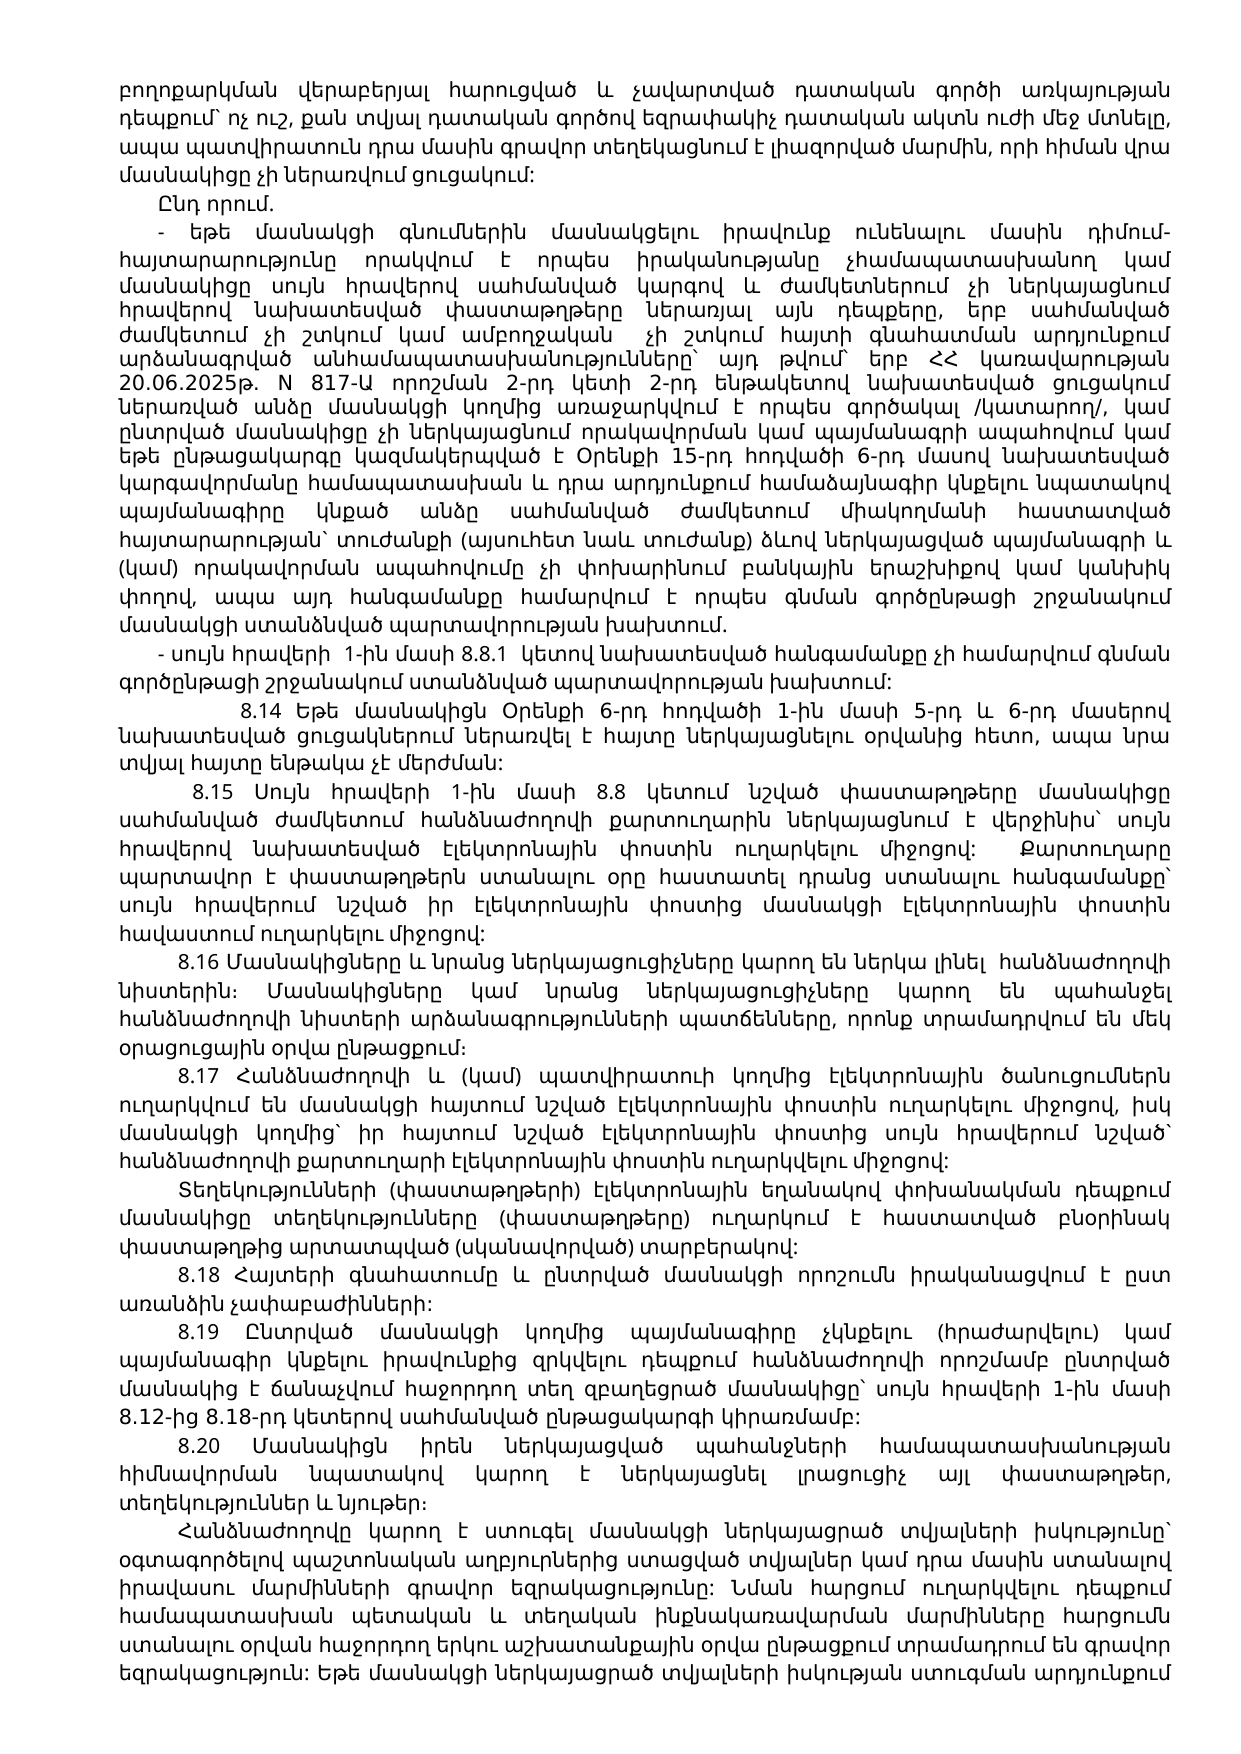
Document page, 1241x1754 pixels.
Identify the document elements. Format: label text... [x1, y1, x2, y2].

text Տեղեկությունների (փաստաթղթերի) էլեկտրոնային եղանակով փոխանակման դեպքում մասնակիցը տեղեկությունները (փաստաթղթերը) ուղարկում է հաստատված բնօրինակ փաստաթղթից արտատպված (սկանավորված) տարբերակով: [118, 1175, 1171, 1260]
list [118, 75, 1171, 189]
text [118, 1516, 1171, 1687]
text 8.15 Սույն հրավերի 1-ին մասի 8.8 կետում նշված փաստաթղթերը մասնակիցը սահմանված ժամկետում հանձնաժողովի քարտուղարին ներկայացնում է վերջինիս՝ սույն հրավերով նախատեսված էլեկտրոնային փոստին ուղարկելու միջոցով: Քարտուղարը պարտավոր է փաստաթղթերն ստանալու օրը հաստատել դրանց ստանալու հանգամանքը՝ սույն հրավերում նշված իր էլեկտրոնային փոստից մասնակցի էլեկտրոնային փոստին հավաստում ուղարկելու միջոցով: [118, 777, 1171, 947]
text 8.20 Մասնակիցն իրեն ներկայացված պահանջների համապատասխանության հիմնավորման նպատակով կարող է ներկայացնել լրացուցիչ այլ փաստաթղթեր, տեղեկություններ և նյութեր։ [118, 1431, 1171, 1516]
text 8.19 Ընտրված մասնակցի կողմից պայմանագիրը չկնքելու (հրաժարվելու) կամ պայմանագիր կնքելու իրավունքից զրկվելու դեպքում հանձնաժողովի որոշմամբ ընտրված մասնակից է ճանաչվում հաջորդող տեղ զբաղեցրած մասնակիցը՝ սույն հրավերի 1-ին մասի 8.12-ից 8.18-րդ կետերով սահմանված ընթացակարգի կիրառմամբ: [118, 1317, 1171, 1431]
text - սույն հրավերի 1-ին մասի 8.8.1 կետով նախատեսված հանգամանքը չի համարվում գնման գործընթացի շրջանակում ստանձնված պարտավորության խախտում: [118, 639, 1171, 696]
text 8.14 Եթե մասնակիցն Օրենքի 6-րդ հոդվածի 1-ին մասի 5-րդ և 6-րդ մասերով նախատեսված ցուցակներում ներառվել է հայտը ներկայացնելու օրվանից հետո, ապա նրա տվյալ հայտը ենթակա չէ մերժման: [118, 696, 1171, 777]
text 8.16 Մասնակիցները և նրանց ներկայացուցիչները կարող են ներկա լինել հանձնաժողովի նիստերին։ Մասնակիցները կամ նրանց ներկայացուցիչները կարող են պահանջել հանձնաժողովի նիստերի արձանագրությունների պատճենները, որոնք տրամադրվում են մեկ օրացուցային օրվա ընթացքում։ [118, 947, 1171, 1061]
text 8.17 Հանձնաժողովի և (կամ) պատվիրատուի կողմից էլեկտրոնային ծանուցումներն ուղարկվում են մասնակցի հայտում նշված էլեկտրոնային փոստին ուղարկելու միջոցով, իսկ մասնակցի կողմից` իր հայտում նշված էլեկտրոնային փոստից սույն հրավերում նշված` հանձնաժողովի քարտուղարի էլեկտրոնային փոստին ուղարկվելու միջոցով: [118, 1061, 1171, 1175]
text Ընդ որում. [118, 189, 1171, 217]
text - եթե մասնակցի գնումներին մասնակցելու իրավունք ունենալու մասին դիմում-հայտարարությունը որակվում է որպես իրականությանը չհամապատասխանող կամ մասնակիցը սույն հրավերով սահմանված կարգով և ժամկետներում չի ներկայացնում հրավերով նախատեսված փաստաթղթերը ներառյալ այն դեպքերը, երբ սահմանված ժամկետում չի շտկում կամ ամբողջական չի շտկում հայտի գնահատման արդյունքում արձանագրված անհամապատասխանությունները՝ այդ թվում՝ երբ ՀՀ կառավարության 20.06.2025թ. N 817-Ա որոշման 2-րդ կետի 2-րդ ենթակետով նախատեսված ցուցակում ներառված անձը մասնակցի կողմից առաջարկվում է որպես գործակալ /կատարող/, կամ ընտրված մասնակիցը չի ներկայացնում որակավորման կամ պայմանագրի ապահովում կամ եթե ընթացակարգը կազմակերպված է Օրենքի 15-րդ հոդվածի 6-րդ մասով նախատեսված կարգավորմանը համապատասխան և դրա արդյունքում համաձայնագիր կնքելու նպատակով պայմանագիրը կնքած անձը սահմանված ժամկետում միակողմանի հաստատված հայտարարության` տուժանքի (այսուհետ նաև տուժանք) ձևով ներկայացված պայմանագրի և (կամ) որակավորման ապահովումը չի փոխարինում բանկային երաշխիքով կամ կանխիկ փողով, ապա այդ հանգամանքը համարվում է որպես գնման գործընթացի շրջանակում մասնակցի ստանձնված պարտավորության խախտում. [118, 217, 1171, 639]
text 8.18 Հայտերի գնահատումը և ընտրված մասնակցի որոշումն իրականացվում է ըստ առանձին չափաբաժինների: [118, 1260, 1171, 1317]
